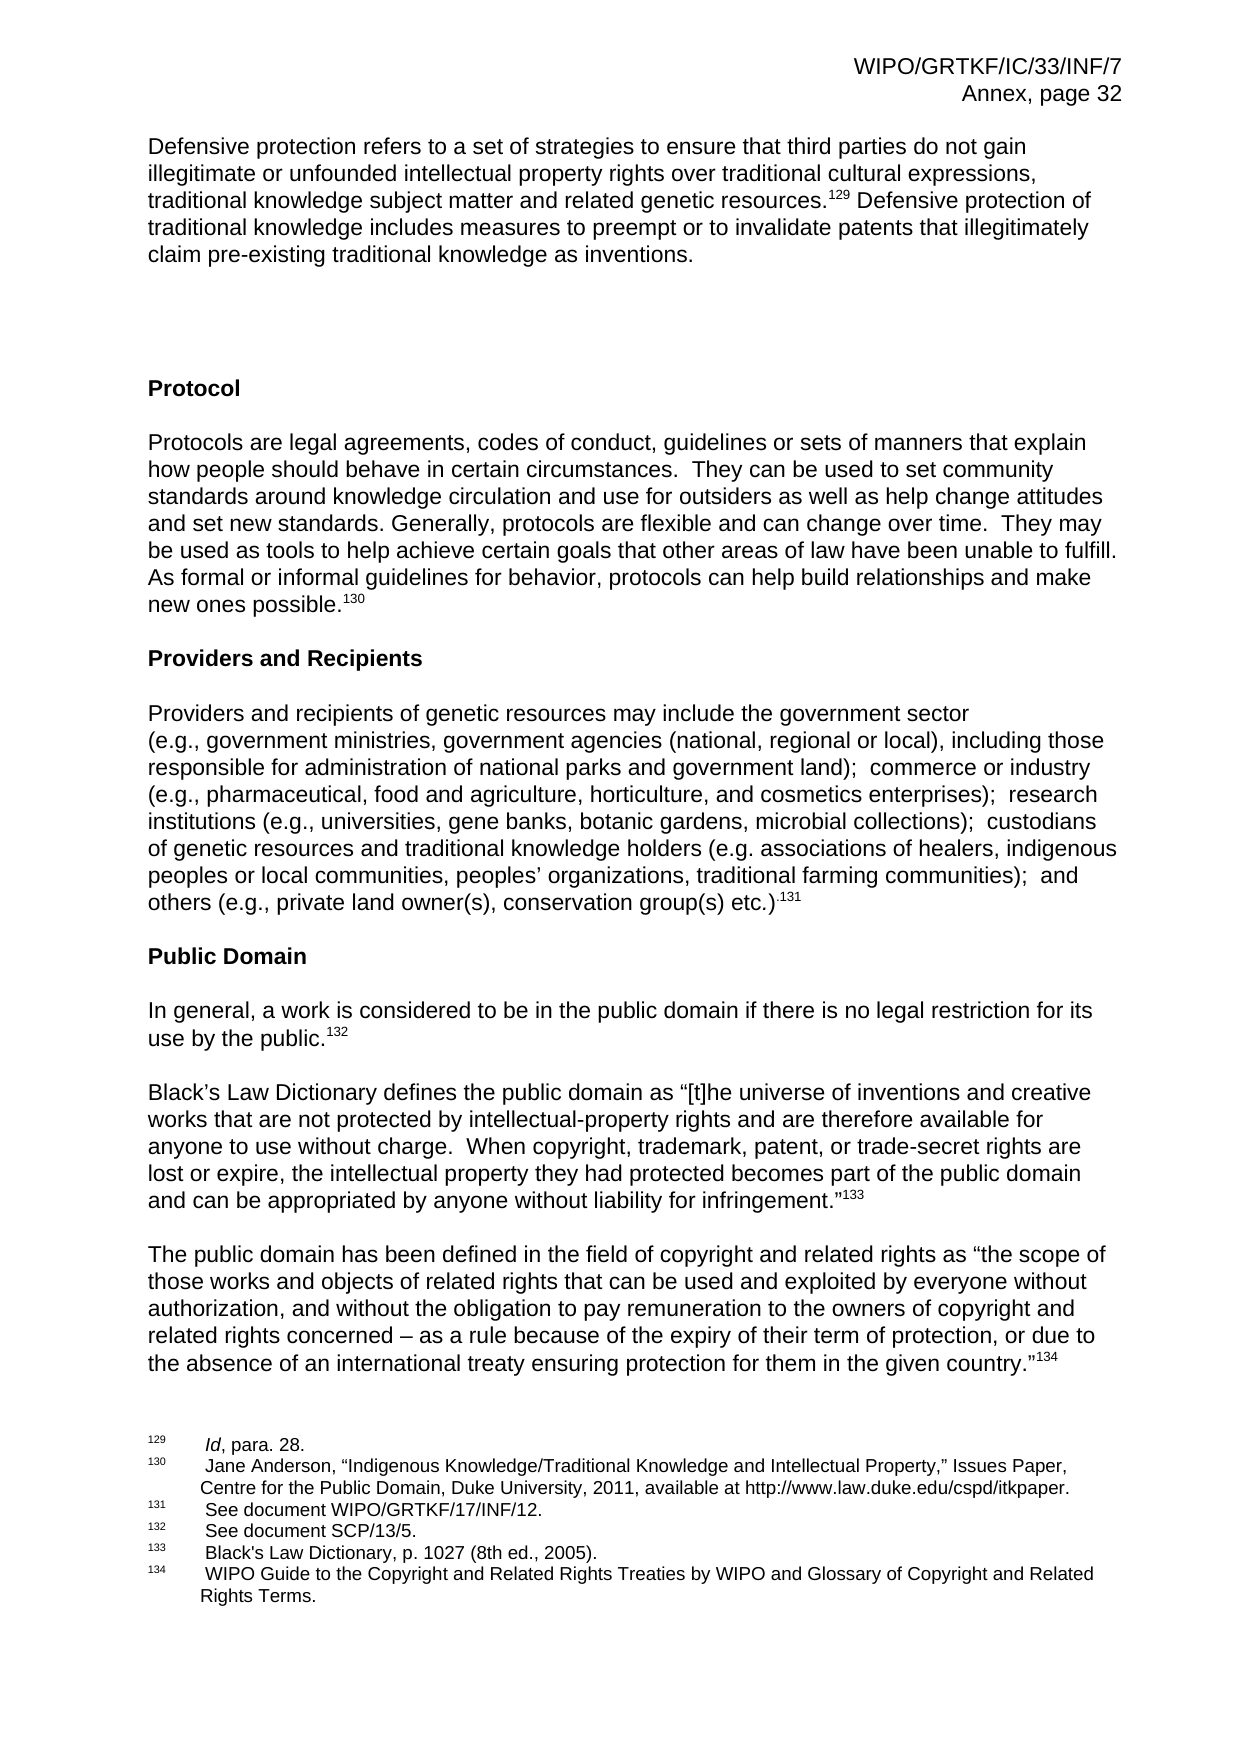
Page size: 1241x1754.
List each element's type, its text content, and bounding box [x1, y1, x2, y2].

text Providers and recipients of genetic resources may include the government sector (e.g., government ministries, government agencies (national, regional or local), including those responsible for administration of national parks and government land); commerce or industry (e.g., pharmaceutical, food and agriculture, horticulture, and cosmetics enterprises); research institutions (e.g., universities, gene banks, botanic gardens, microbial collections); custodians of genetic resources and traditional knowledge holders (e.g. associations of healers, indigenous peoples or local communities, peoples’ organizations, traditional farming communities); and others (e.g., private land owner(s), conservation group(s) etc.). [148, 699, 1122, 915]
text Providers and Recipients [148, 644, 1122, 672]
text Protocols are legal agreements, codes of conduct, guidelines or sets of manners that explain how people should behave in certain circumstances. They can be used to set community standards around knowledge circulation and use for outsiders as well as help change attitudes and set new standards. Generally, protocols are flexible and can change over time. They may be used as tools to help achieve certain goals that other areas of law have been unable to fulfill. As formal or informal guidelines for behavior, protocols can help build relationships and make new ones possible. [148, 428, 1122, 617]
text Protocol [148, 374, 1122, 401]
text Black’s Law Dictionary defines the public domain as “[t]he universe of inventions and creative works that are not protected by intellectual-property rights and are therefore available for anyone to use without charge. When copyright, trademark, patent, or trade-secret rights are lost or expire, the intellectual property they had protected becomes part of the public domain and can be appropriated by anyone without liability for infringement.” [148, 1078, 1122, 1213]
text In general, a work is considered to be in the public domain if there is no legal restriction for its use by the public. [148, 997, 1122, 1051]
text The public domain has been defined in the field of copyright and related rights as “the scope of those works and objects of related rights that can be used and exploited by everyone without authorization, and without the obligation to pay remuneration to the owners of copyright and related rights concerned – as a rule because of the expiry of their term of protection, or due to the absence of an international treaty ensuring protection for them in the given country.” [148, 1240, 1122, 1376]
text Public Domain [148, 942, 1122, 969]
text Defensive protection refers to a set of strategies to ensure that third parties do not gain illegitimate or unfounded intellectual property rights over traditional cultural expressions, traditional knowledge subject matter and related genetic resources. Defensive protection of traditional knowledge includes measures to preempt or to invalidate patents that illegitimately claim pre-existing traditional knowledge as inventions. [148, 132, 1122, 268]
